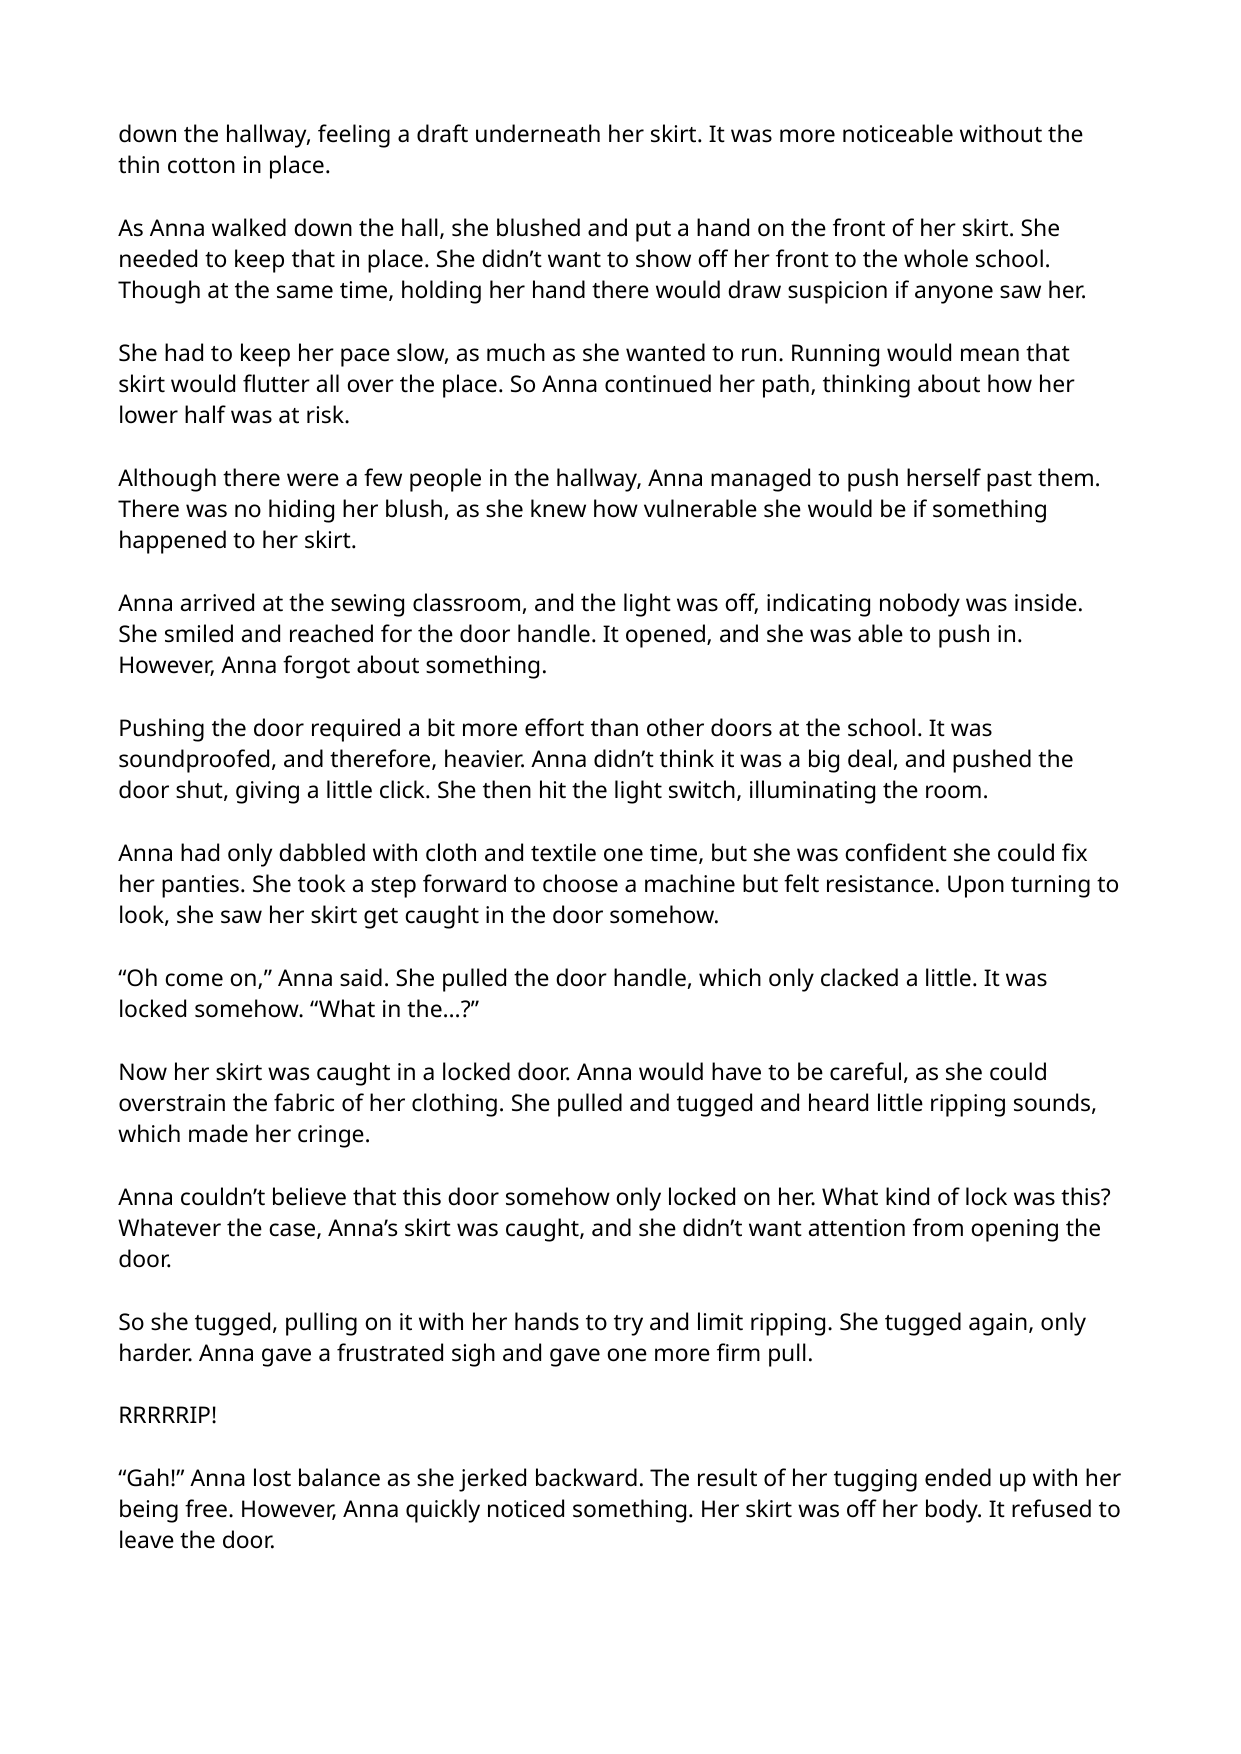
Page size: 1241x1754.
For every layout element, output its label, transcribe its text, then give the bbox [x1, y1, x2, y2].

text “Gah!” Anna lost balance as she jerked backward. The result of her tugging ended up with her being free. However, Anna quickly noticed something. Her skirt was off her body. It refused to leave the door. [118, 1462, 1122, 1556]
text “Oh come on,” Anna said. She pulled the door handle, which only clacked a little. It was locked somehow. “What in the…?” [118, 962, 1122, 1024]
text Anna arrived at the sewing classroom, and the light was off, indicating nobody was inside. She smiled and reached for the door handle. It opened, and she was able to push in. However, Anna forgot about something. [118, 587, 1122, 681]
text So she tugged, pulling on it with her hands to try and limit ripping. She tugged again, only harder. Anna gave a frustrated sigh and gave one more firm pull. [118, 1306, 1122, 1368]
text Pushing the door required a bit more effort than other doors at the school. It was soundproofed, and therefore, heavier. Anna didn’t think it was a big deal, and pushed the door shut, giving a little click. She then hit the light switch, illuminating the room. [118, 712, 1122, 806]
text She had to keep her pace slow, as much as she wanted to run. Running would mean that skirt would flutter all over the place. So Anna continued her path, thinking about how her lower half was at risk. [118, 337, 1122, 431]
text Now her skirt was caught in a locked door. Anna would have to be careful, as she could overstrain the fabric of her clothing. She pulled and tugged and heard little ripping sounds, which made her cringe. [118, 1056, 1122, 1149]
text Although there were a few people in the hallway, Anna managed to push herself past them. There was no hiding her blush, as she knew how vulnerable she would be if something happened to her skirt. [118, 462, 1122, 556]
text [118, 118, 1122, 181]
text Anna couldn’t believe that this door somehow only locked on her. What kind of lock was this? Whatever the case, Anna’s skirt was caught, and she didn’t want attention from opening the door. [118, 1181, 1122, 1274]
text RRRRRIP! [118, 1399, 1122, 1431]
text As Anna walked down the hall, she blushed and put a hand on the front of her skirt. She needed to keep that in place. She didn’t want to show off her front to the whole school. Though at the same time, holding her hand there would draw suspicion if anyone saw her. [118, 212, 1122, 306]
text Anna had only dabbled with cloth and textile one time, but she was confident she could fix her panties. She took a step forward to choose a machine but felt resistance. Upon turning to look, she saw her skirt get caught in the door somehow. [118, 837, 1122, 931]
